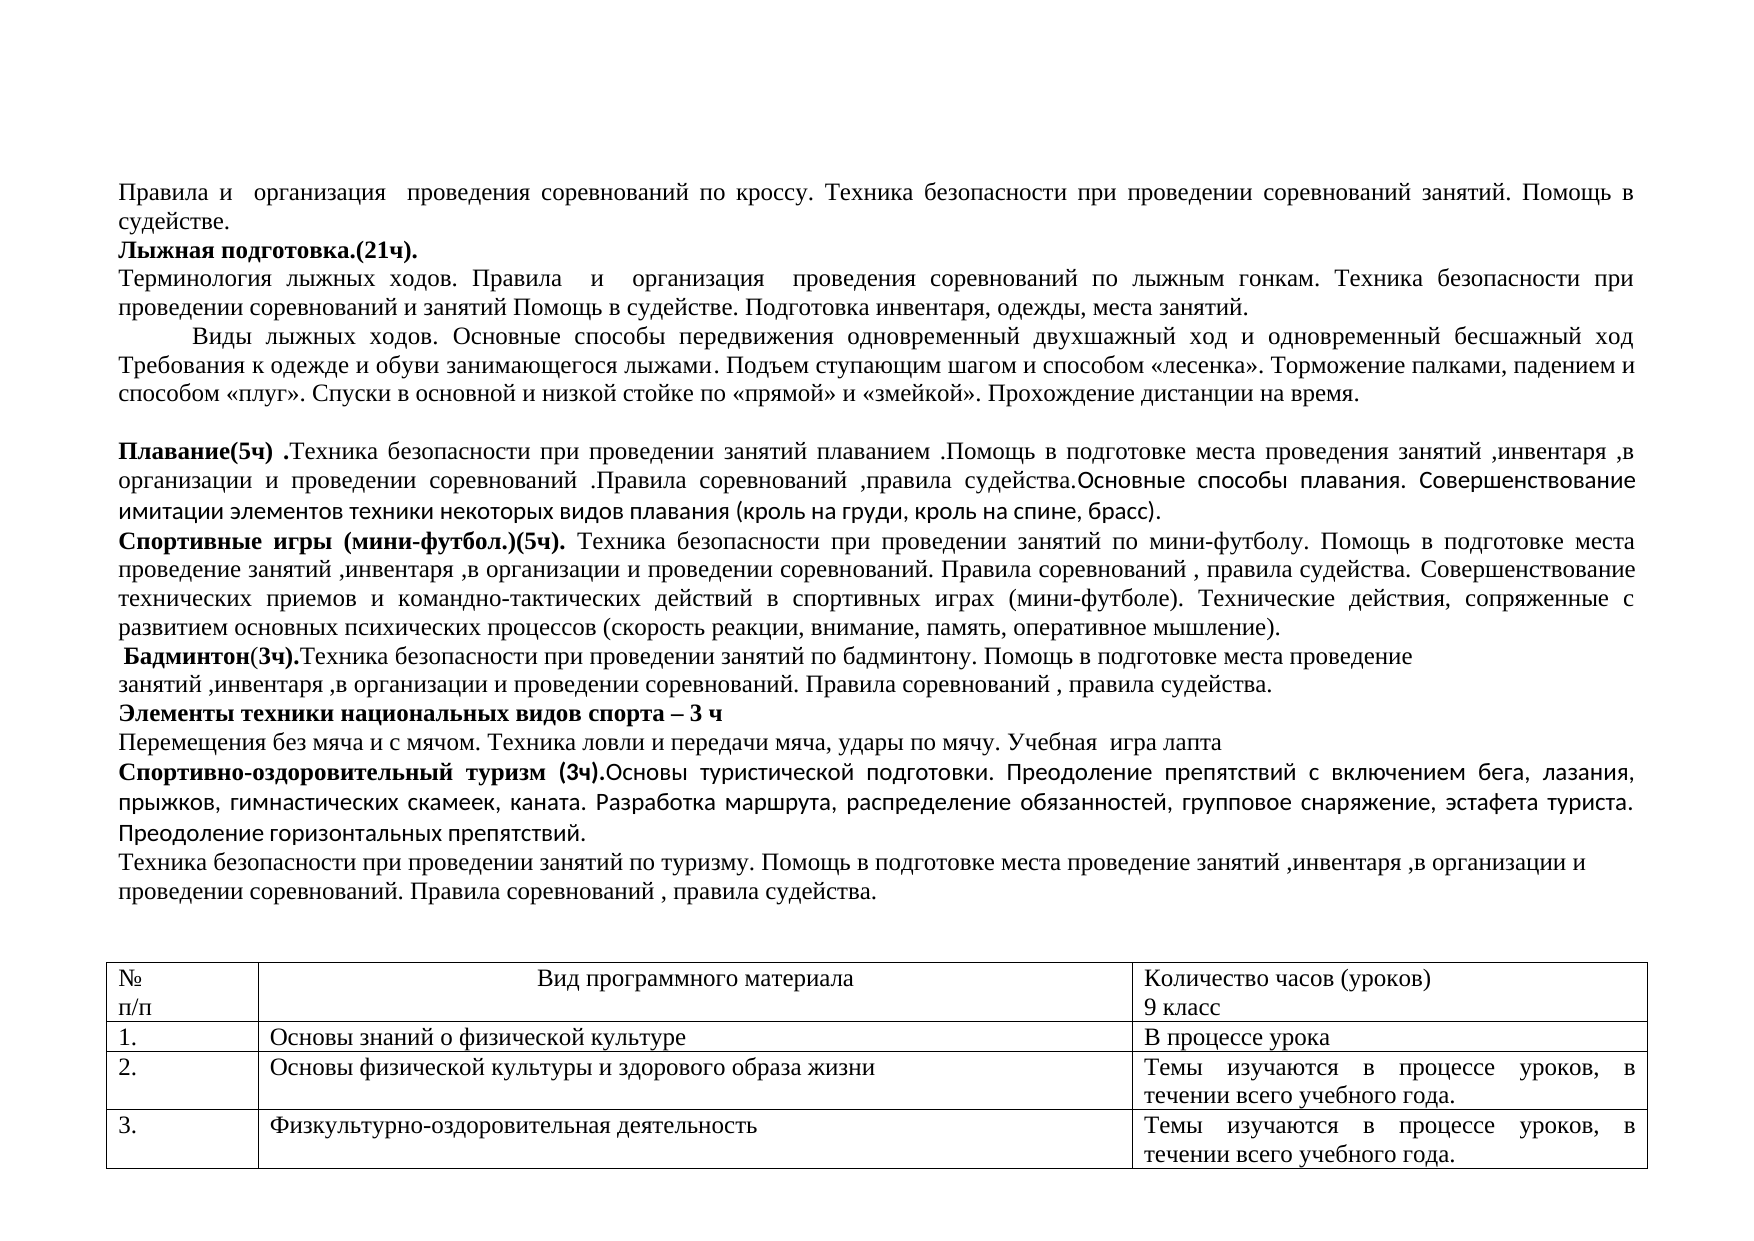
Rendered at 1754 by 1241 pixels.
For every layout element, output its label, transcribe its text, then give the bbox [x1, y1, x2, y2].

text Спортивно-оздоровительный туризм (3ч).Основы туристической подготовки. Преодоление препятствий с включением бега, лазания, прыжков, гимнастических скамеек, каната. Разработка маршрута, распределение обязанностей, групповое снаряжение, эстафета туриста. Преодоление горизонтальных препятствий. [118, 756, 1636, 847]
text Плавание(5ч) .Техника безопасности при проведении занятий плаванием .Помощь в подготовке места проведения занятий ,инвентаря ,в организации и проведении соревнований .Правила соревнований ,правила судейства.Основные способы плавания. Совершенствование имитации элементов техники некоторых видов плавания (кроль на груди, кроль на спине, брасс). [118, 436, 1636, 526]
table_cell 1. [107, 1022, 258, 1051]
text Бадминтон(3ч).Техника безопасности при проведении занятий по бадминтону. Помощь в подготовке места проведение занятий ,инвентаря ,в организации и проведении соревнований. Правила соревнований , правила судейства. [118, 641, 1636, 698]
text Лыжная подготовка.(21ч). [118, 235, 1636, 263]
table_cell 3. [107, 1110, 258, 1168]
table_cell Основы знаний о физической культуре [259, 1022, 1132, 1051]
text Терминология лыжных ходов. Правила и организация проведения соревнований по лыжным гонкам. Техника безопасности при проведении соревнований и занятий Помощь в судействе. Подготовка инвентаря, одежды, места занятий. [118, 263, 1636, 321]
table_header Вид программного материала [259, 963, 1132, 1021]
text Спортивные игры (мини-футбол.)(5ч). Техника безопасности при проведении занятий по мини-футболу. Помощь в подготовке места проведение занятий ,инвентаря ,в организации и проведении соревнований. Правила соревнований , правила судейства. Совершенствование технических приемов и командно-тактических действий в спортивных играх (мини-футболе). Технические действия, сопряженные с развитием основных психических процессов (скорость реакции, внимание, память, оперативное мышление). [118, 526, 1636, 641]
table_header № п/п [107, 963, 258, 1021]
text Правила и организация проведения соревнований по кроссу. Техника безопасности при проведении соревнований занятий. Помощь в судействе. [118, 177, 1636, 235]
table_cell В процессе урока [1133, 1022, 1647, 1051]
table_cell Темы изучаются в процессе уроков, в течении всего учебного года. [1133, 1110, 1647, 1168]
table_header Количество часов (уроков) 9 класс [1133, 963, 1647, 1021]
text Перемещения без мяча и с мячом. Техника ловли и передачи мяча, удары по мячу. Учебная игра лапта [118, 727, 1636, 756]
table_cell 2. [107, 1052, 258, 1109]
text Техника безопасности при проведении занятий по туризму. Помощь в подготовке места проведение занятий ,инвентаря ,в организации и проведении соревнований. Правила соревнований , правила судейства. [118, 847, 1636, 905]
table_cell Физкультурно-оздоровительная деятельность [259, 1110, 1132, 1168]
text Элементы техники национальных видов спорта – 3 ч [118, 698, 1636, 727]
text Виды лыжных ходов. Основные способы передвижения одновременный двухшажный ход и одновременный бесшажный ход Требования к одежде и обуви занимающегося лыжами. Подъем ступающим шагом и способом «лесенка». Торможение палками, падением и способом «плуг». Спуски в основной и низкой стойке по «прямой» и «змейкой». Прохождение дистанции на время. [118, 321, 1636, 407]
table_cell Темы изучаются в процессе уроков, в течении всего учебного года. [1133, 1052, 1647, 1109]
table_cell Основы физической культуры и здорового образа жизни [259, 1052, 1132, 1109]
